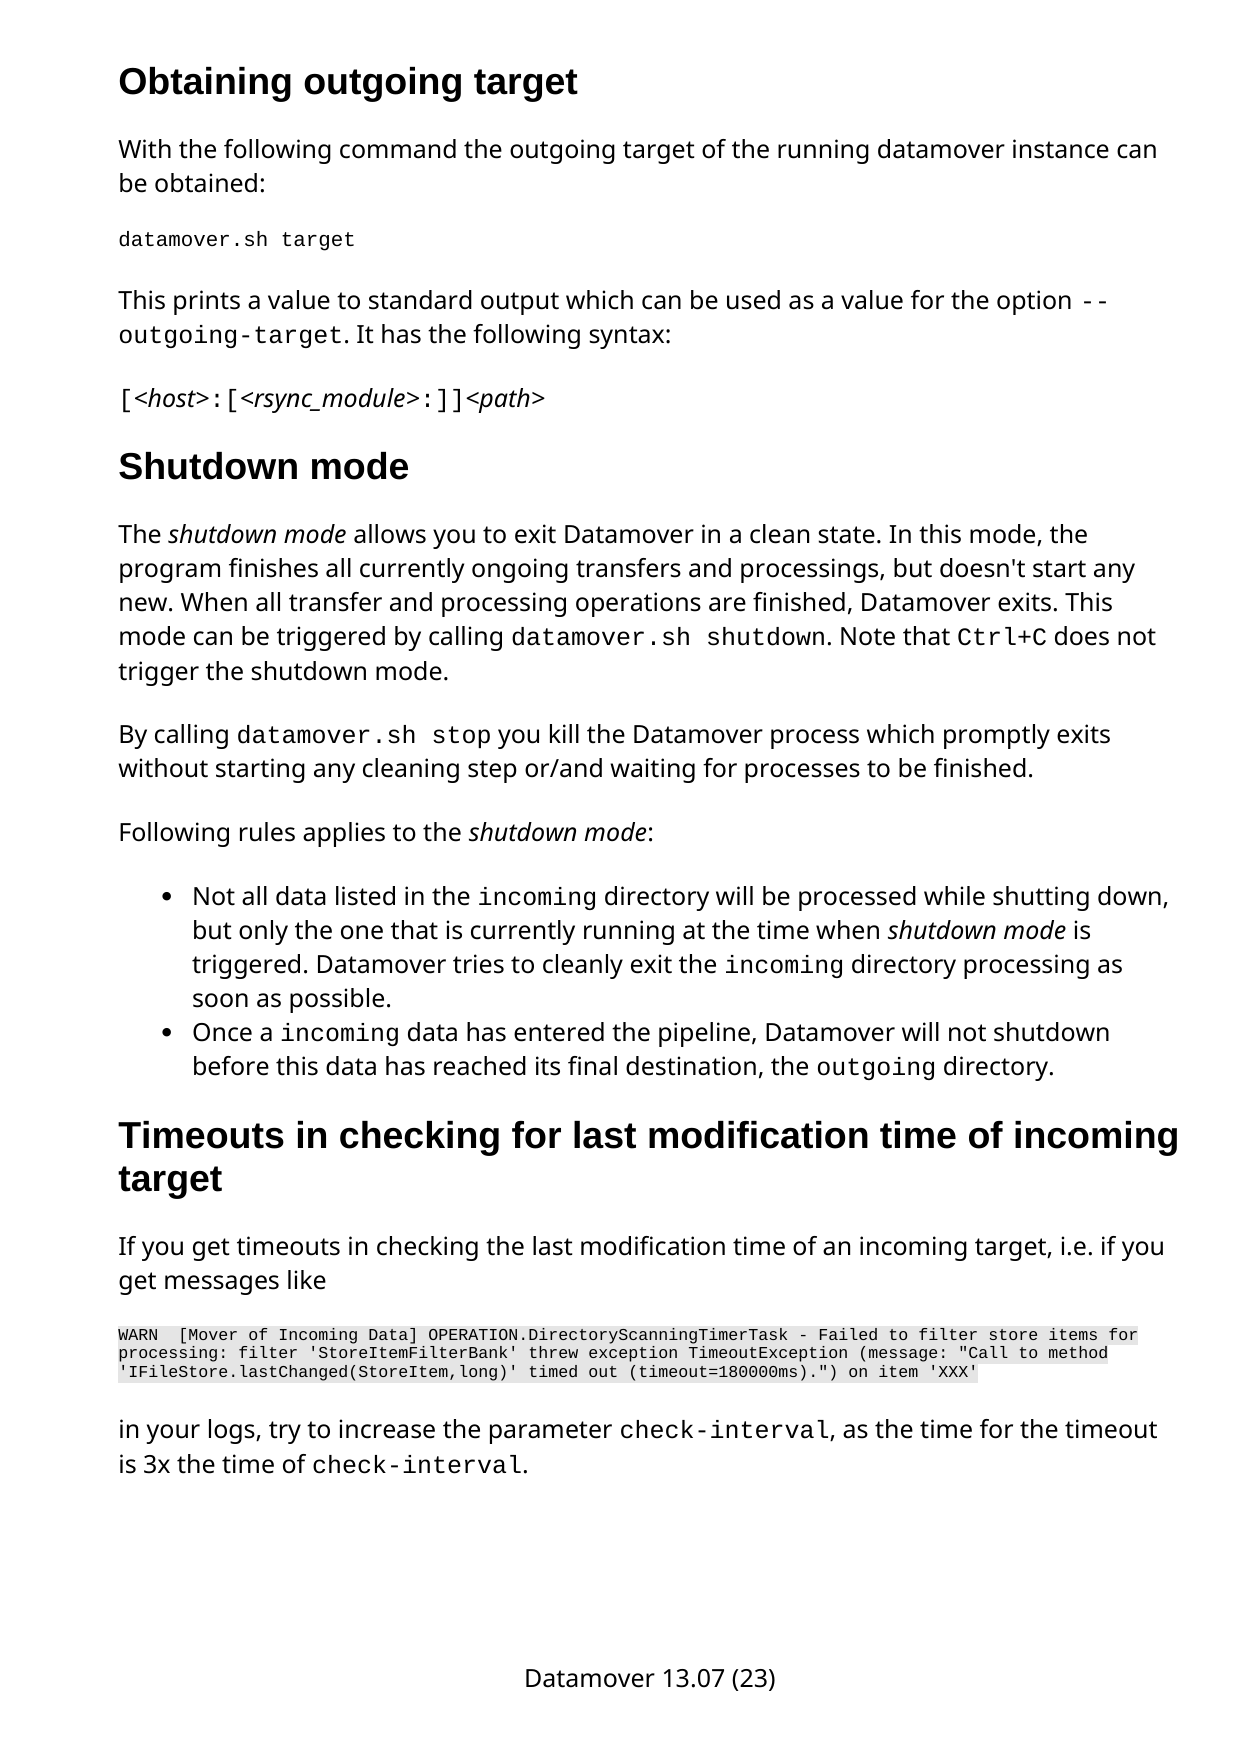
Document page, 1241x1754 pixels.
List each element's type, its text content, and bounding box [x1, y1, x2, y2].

text datamover.sh target [118, 229, 1181, 253]
subtitle Obtaining outgoing target [118, 59, 1181, 102]
text Following rules applies to the shutdown mode: [118, 814, 1181, 849]
text [<host>:[<rsync_module>:]]<path> [118, 380, 1181, 415]
subtitle Timeouts in checking for last modification time of incoming target [118, 1113, 1181, 1199]
list Once a incoming data has entered the pipeline, Datamover will not shutdown before this data has reached its final destination, the outgoing directory. [162, 1015, 1181, 1083]
list Not all data listed in the incoming directory will be processed while shutting down, but only the one that is currently running at the time when shutdown mode is triggered. Datamover tries to cleanly exit the incoming directory processing as soon as possible. [162, 878, 1181, 1015]
text in your logs, try to increase the parameter check-interval, as the time for the timeout is 3x the time of check-interval. [118, 1412, 1181, 1481]
text By calling datamover.sh stop you kill the Datamover process which promptly exits without starting any cleaning step or/and waiting for processes to be finished. [118, 717, 1181, 785]
subtitle Shutdown mode [118, 444, 1181, 487]
text With the following command the outgoing target of the running datamover instance can be obtained: [118, 132, 1181, 200]
text If you get timeouts in checking the last modification time of an incoming target, i.e. if you get messages like [118, 1228, 1181, 1297]
text This prints a value to standard output which can be used as a value for the option --outgoing-target. It has the following syntax: [118, 282, 1181, 351]
text The shutdown mode allows you to exit Datamover in a clean state. In this mode, the program finishes all currently ongoing transfers and processings, but doesn't start any new. When all transfer and processing operations are finished, Datamover exits. This mode can be triggered by calling datamover.sh shutdown. Note that Ctrl+C does not trigger the shutdown mode. [118, 517, 1181, 687]
